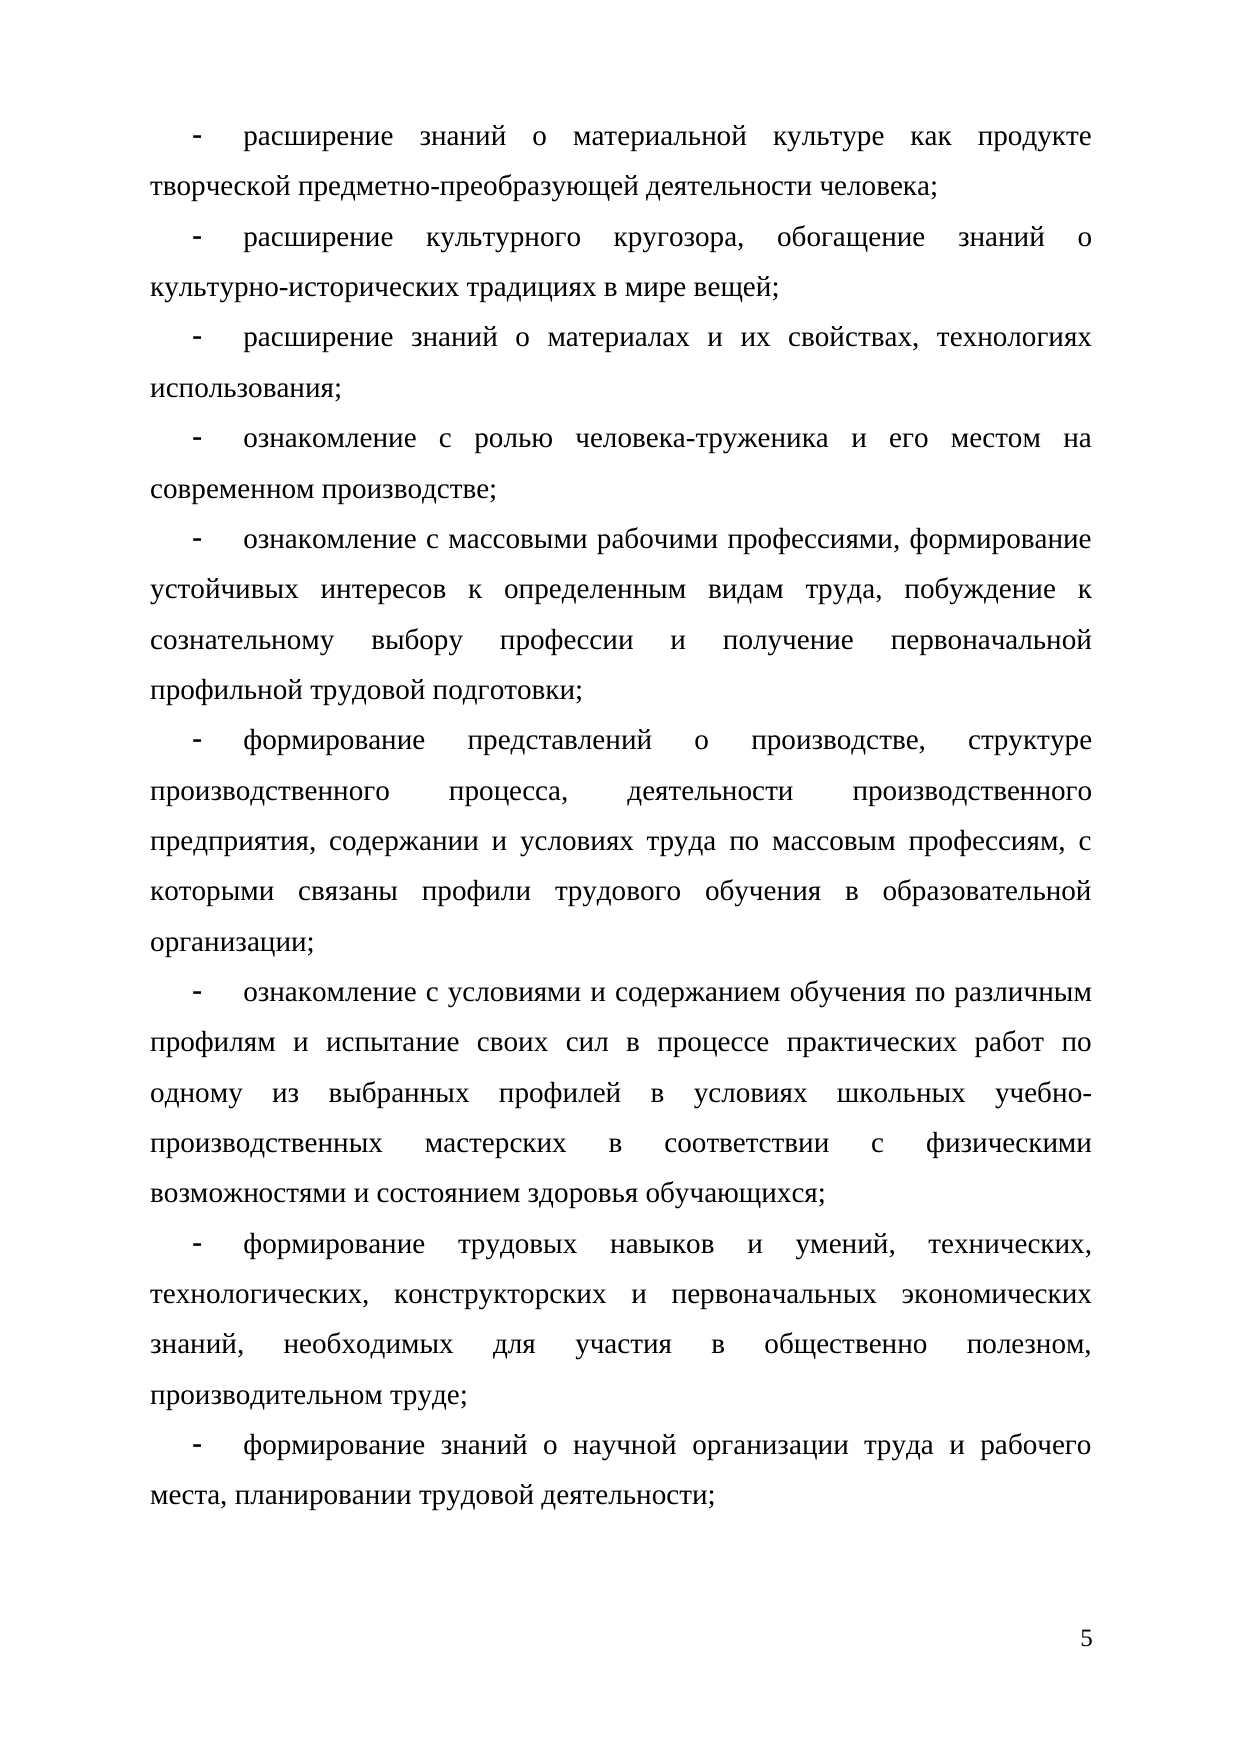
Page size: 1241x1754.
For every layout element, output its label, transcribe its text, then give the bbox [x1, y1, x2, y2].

list расширение знаний о материальной культуре как продукте творческой предметно-преобразующей деятельности человека; [150, 118, 1092, 202]
list ознакомление с условиями и содержанием обучения по различным профилям и испытание своих сил в процессе практических работ по одному из выбранных профилей в условиях школьных учебно-производственных мастерских в соответствии с физическими возможностями и состоянием здоровья обучающихся; [150, 974, 1092, 1209]
list расширение культурного кругозора, обогащение знаний о культурно-исторических традициях в мире вещей; [150, 219, 1092, 303]
list ознакомление с массовыми рабочими профессиями, формирование устойчивых интересов к определенным видам труда, побуждение к сознательному выбору профессии и получение первоначальной профильной трудовой подготовки; [150, 521, 1092, 706]
list формирование трудовых навыков и умений, технических, технологических, конструкторских и первоначальных экономических знаний, необходимых для участия в общественно полезном, производительном труде; [150, 1226, 1092, 1410]
list расширение знаний о материалах и их свойствах, технологиях использования; [150, 319, 1092, 403]
list формирование знаний о научной организации труда и рабочего места, планировании трудовой деятельности; [150, 1427, 1092, 1511]
list ознакомление с ролью человека-труженика и его местом на современном производстве; [150, 420, 1092, 504]
list формирование представлений о производстве, структуре производственного процесса, деятельности производственного предприятия, содержании и условиях труда по массовым профессиям, с которыми связаны профили трудового обучения в образовательной организации; [150, 722, 1092, 957]
